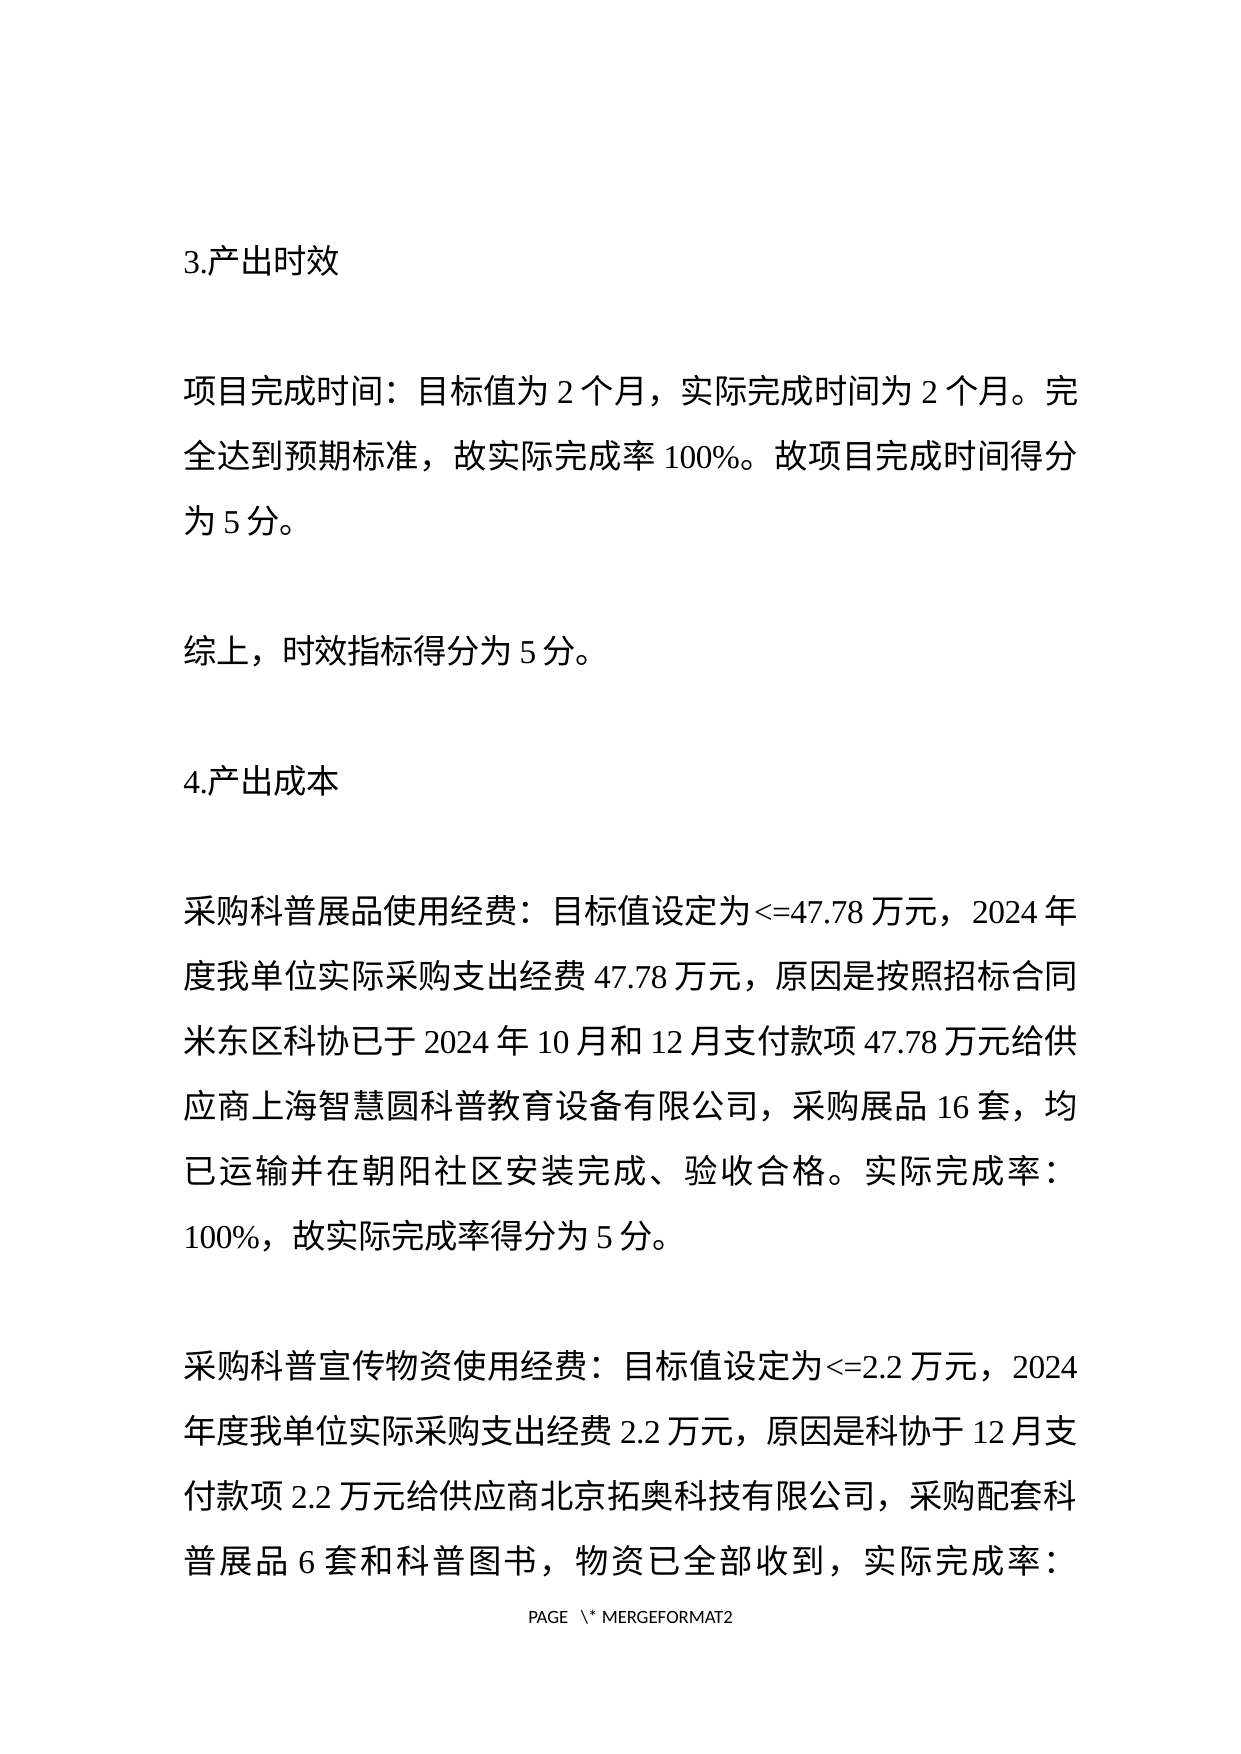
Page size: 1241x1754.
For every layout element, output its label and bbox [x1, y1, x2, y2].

text [183, 162, 1078, 1592]
